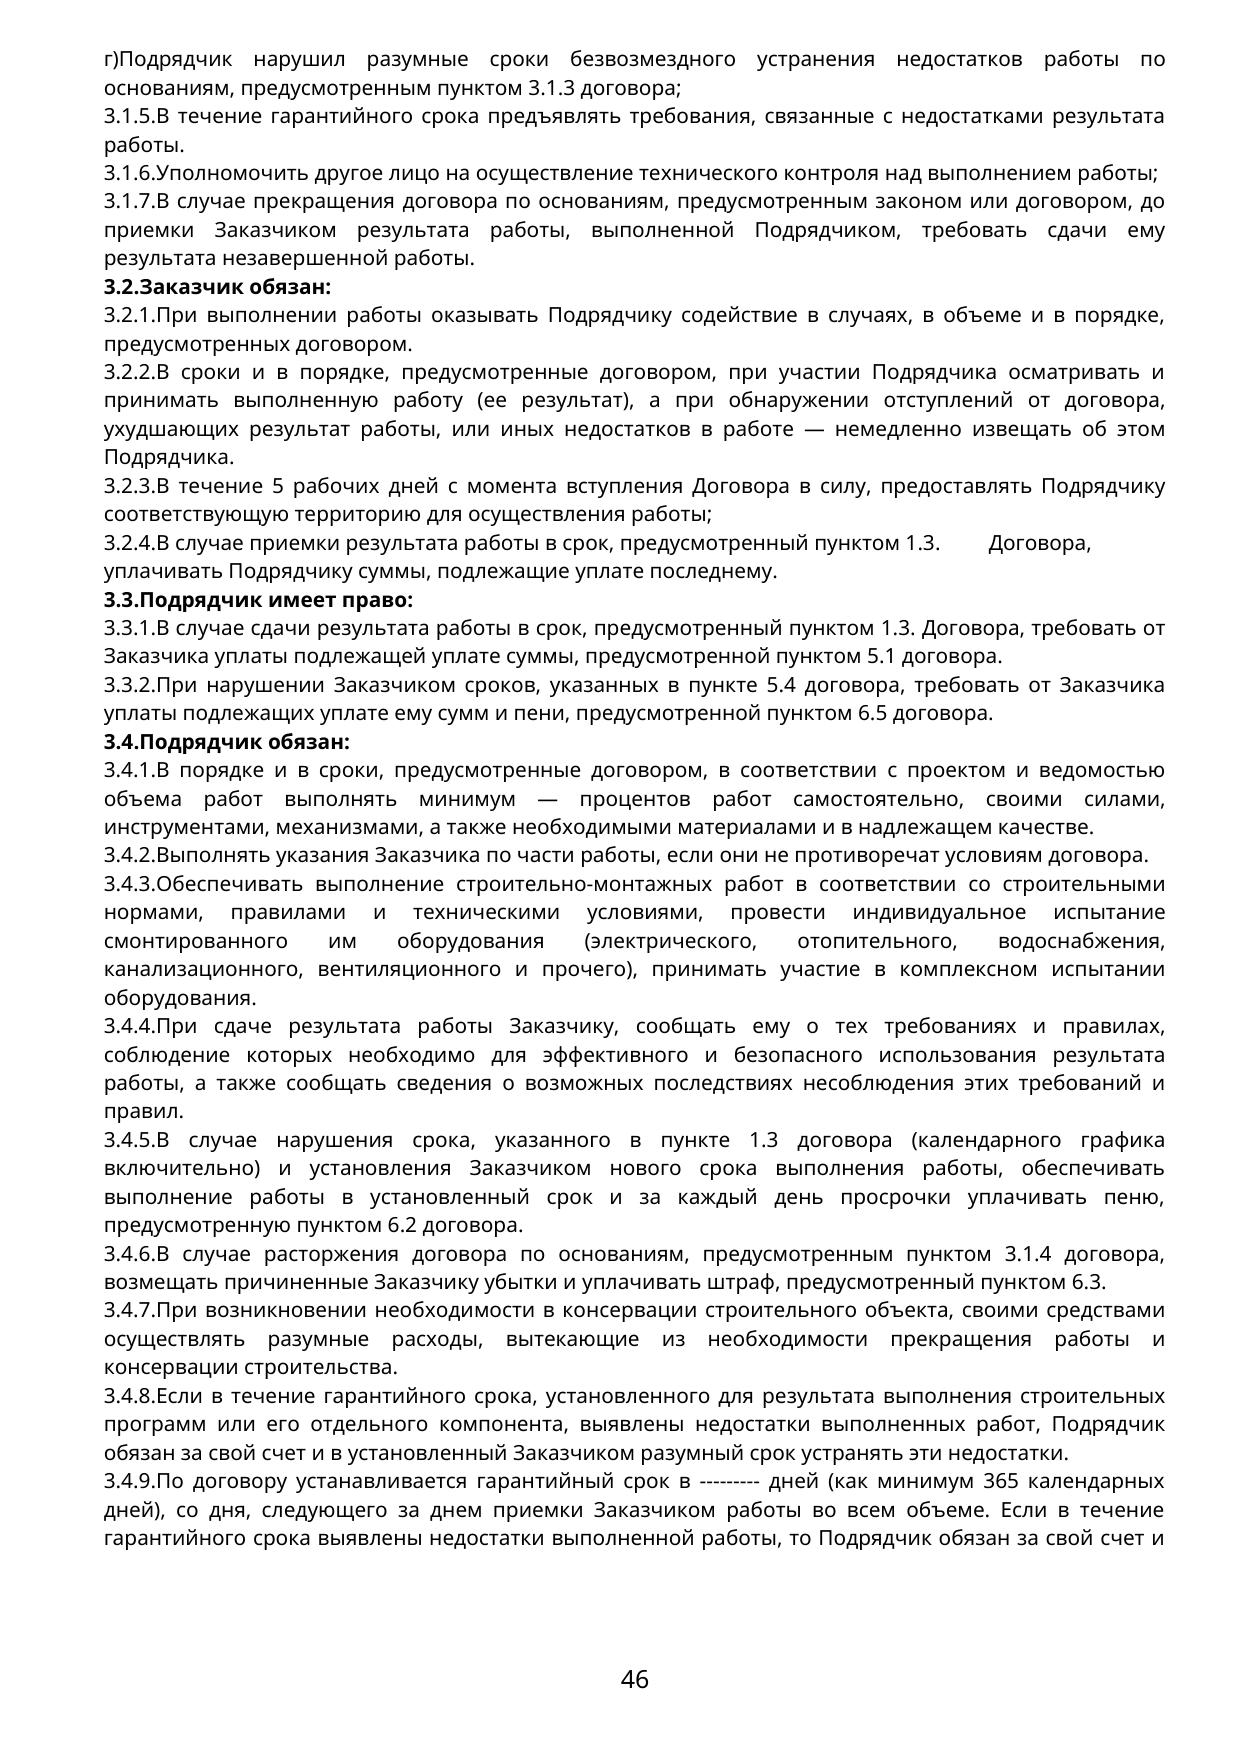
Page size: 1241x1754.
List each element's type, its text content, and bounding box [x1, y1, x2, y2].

text 3.1.6.Уполномочить другое лицо на осуществление технического контроля над выполнением работы; [103, 158, 1166, 187]
text 3.1.7.В случае прекращения договора по основаниям, предусмотренным законом или договором, до приемки Заказчиком результата работы, выполненной Подрядчиком, требовать сдачи ему результата незавершенной работы. [103, 187, 1166, 272]
text 3.4.4.При сдаче результата работы Заказчику, сообщать ему о тех требованиях и правилах, соблюдение которых необходимо для эффективного и безопасного использования результата работы, а также сообщать сведения о возможных последствиях несоблюдения этих требований и правил. [103, 1011, 1166, 1125]
text 3.1.5.В течение гарантийного срока предъявлять требования, связанные с недостатками результата работы. [103, 101, 1166, 158]
text г)Подрядчик нарушил разумные сроки безвозмездного устранения недостатков работы по основаниям, предусмотренным пунктом 3.1.3 договора; [103, 44, 1166, 101]
text 3.4.7.При возникновении необходимости в консервации строительного объекта, своими средствами осуществлять разумные расходы, вытекающие из необходимости прекращения работы и консервации строительства. [103, 1296, 1166, 1381]
text 3.4.2.Выполнять указания Заказчика по части работы, если они не противоречат условиям договора. [103, 841, 1166, 869]
text 3.3.1.В случае сдачи результата работы в срок, предусмотренный пунктом 1.3. Договора, требовать от Заказчика уплаты подлежащей уплате суммы, предусмотренной пунктом 5.1 договора. [103, 613, 1166, 670]
text 3.3.Подрядчик имеет право: [103, 585, 1166, 613]
text 3.4.1.В порядке и в сроки, предусмотренные договором, в соответствии с проектом и ведомостью объема работ выполнять минимум — процентов работ самостоятельно, своими силами, инструментами, механизмами, а также необходимыми материалами и в надлежащем качестве. [103, 755, 1166, 841]
text 3.2.1.При выполнении работы оказывать Подрядчику содействие в случаях, в объеме и в порядке, предусмотренных договором. [103, 300, 1166, 357]
text 3.2.Заказчик обязан: [103, 272, 1166, 300]
text 3.4.6.В случае расторжения договора по основаниям, предусмотренным пунктом 3.1.4 договора, возмещать причиненные Заказчику убытки и уплачивать штраф, предусмотренный пунктом 6.3. [103, 1239, 1166, 1296]
text 3.2.2.В сроки и в порядке, предусмотренные договором, при участии Подрядчика осматривать и принимать выполненную работу (ее результат), а при обнаружении отступлений от договора, ухудшающих результат работы, или иных недостатков в работе — немедленно извещать об этом Подрядчика. [103, 357, 1166, 471]
text 3.4.8.Если в течение гарантийного срока, установленного для результата выполнения строительных программ или его отдельного компонента, выявлены недостатки выполненных работ, Подрядчик обязан за свой счет и в установленный Заказчиком разумный срок устранять эти недостатки. [103, 1381, 1166, 1466]
text 3.4.5.В случае нарушения срока, указанного в пункте 1.3 договора (календарного графика включительно) и установления Заказчиком нового срока выполнения работы, обеспечивать выполнение работы в установленный срок и за каждый день просрочки уплачивать пеню, предусмотренную пунктом 6.2 договора. [103, 1125, 1166, 1239]
text 3.2.4.В случае приемки результата работы в срок, предусмотренный пунктом 1.3. Договора, уплачивать Подрядчику суммы, подлежащие уплате последнему. [103, 528, 1166, 585]
text 3.3.2.При нарушении Заказчиком сроков, указанных в пункте 5.4 договора, требовать от Заказчика уплаты подлежащих уплате ему сумм и пени, предусмотренной пунктом 6.5 договора. [103, 670, 1166, 727]
text 3.4.3.Обеспечивать выполнение строительно-монтажных работ в соответствии со строительными нормами, правилами и техническими условиями, провести индивидуальнoe испытание смонтированного им оборудования (электрического, отопительного, водоснабжения, канализационного, вентиляционного и прочего), принимать участие в комплексном испытании оборудования. [103, 869, 1166, 1011]
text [103, 1466, 1166, 1552]
text 3.2.3.В течение 5 рабочих дней с момента вступления Договора в силу, предоставлять Подрядчику соответствующую территорию для осуществления работы; [103, 471, 1166, 528]
text 3.4.Подрядчик обязан: [103, 727, 1166, 755]
